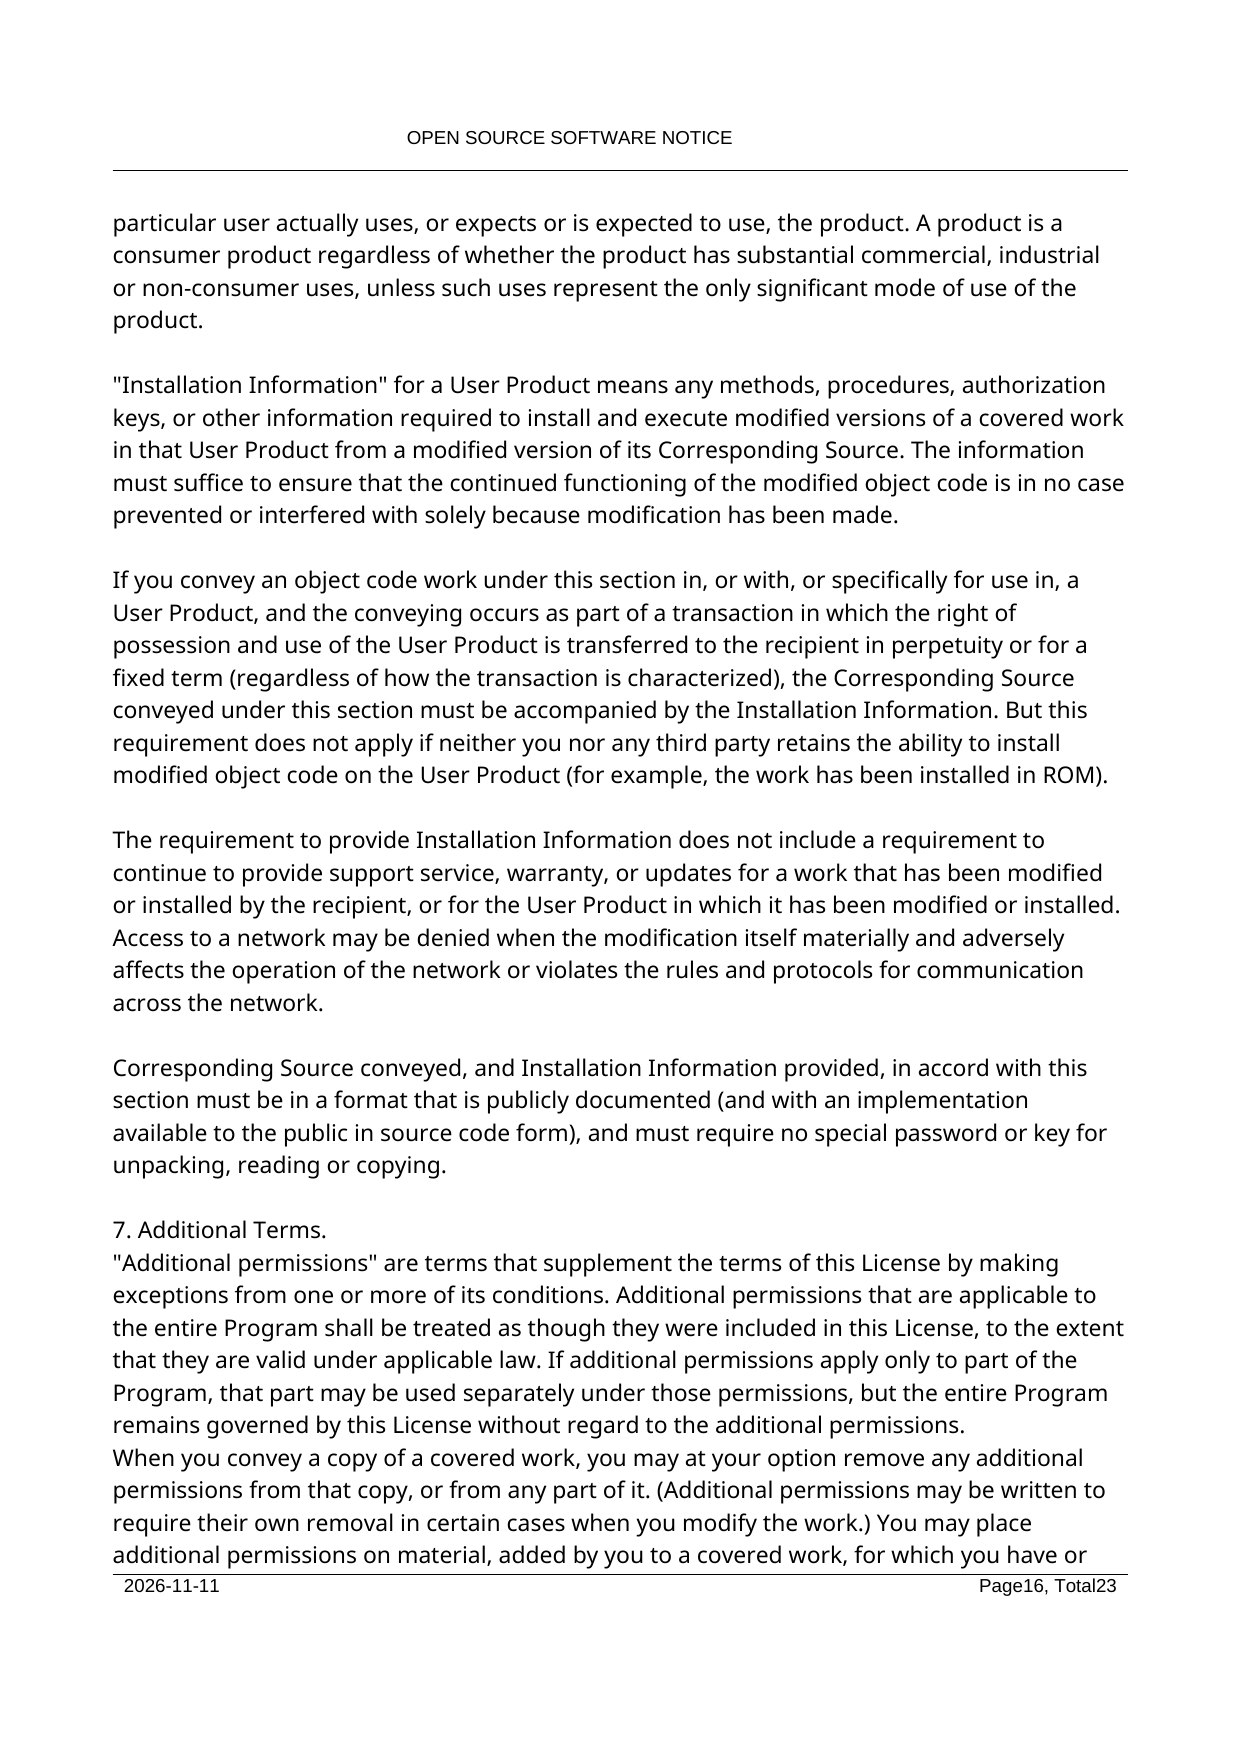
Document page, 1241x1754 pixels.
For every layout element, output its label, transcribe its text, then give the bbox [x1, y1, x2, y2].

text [112, 206, 1128, 336]
text Corresponding Source conveyed, and Installation Information provided, in accord with this section must be in a format that is publicly documented (and with an implementation available to the public in source code form), and must require no special password or key for unpacking, reading or copying. [112, 1051, 1128, 1181]
text 7. Additional Terms. [112, 1214, 1128, 1246]
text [112, 1441, 1128, 1571]
text If you convey an object code work under this section in, or with, or specifically for use in, a User Product, and the conveying occurs as part of a transaction in which the right of possession and use of the User Product is transferred to the recipient in perpetuity or for a fixed term (regardless of how the transaction is characterized), the Corresponding Source conveyed under this section must be accompanied by the Installation Information. But this requirement does not apply if neither you nor any third party retains the ability to install modified object code on the User Product (for example, the work has been installed in ROM). [112, 564, 1128, 791]
text "Additional permissions" are terms that supplement the terms of this License by making exceptions from one or more of its conditions. Additional permissions that are applicable to the entire Program shall be treated as though they were included in this License, to the extent that they are valid under applicable law. If additional permissions apply only to part of the Program, that part may be used separately under those permissions, but the entire Program remains governed by this License without regard to the additional permissions. [112, 1246, 1128, 1441]
text "Installation Information" for a User Product means any methods, procedures, authorization keys, or other information required to install and execute modified versions of a covered work in that User Product from a modified version of its Corresponding Source. The information must suffice to ensure that the continued functioning of the modified object code is in no case prevented or interfered with solely because modification has been made. [112, 369, 1128, 531]
text The requirement to provide Installation Information does not include a requirement to continue to provide support service, warranty, or updates for a work that has been modified or installed by the recipient, or for the User Product in which it has been modified or installed. Access to a network may be denied when the modification itself materially and adversely affects the operation of the network or violates the rules and protocols for communication across the network. [112, 824, 1128, 1019]
